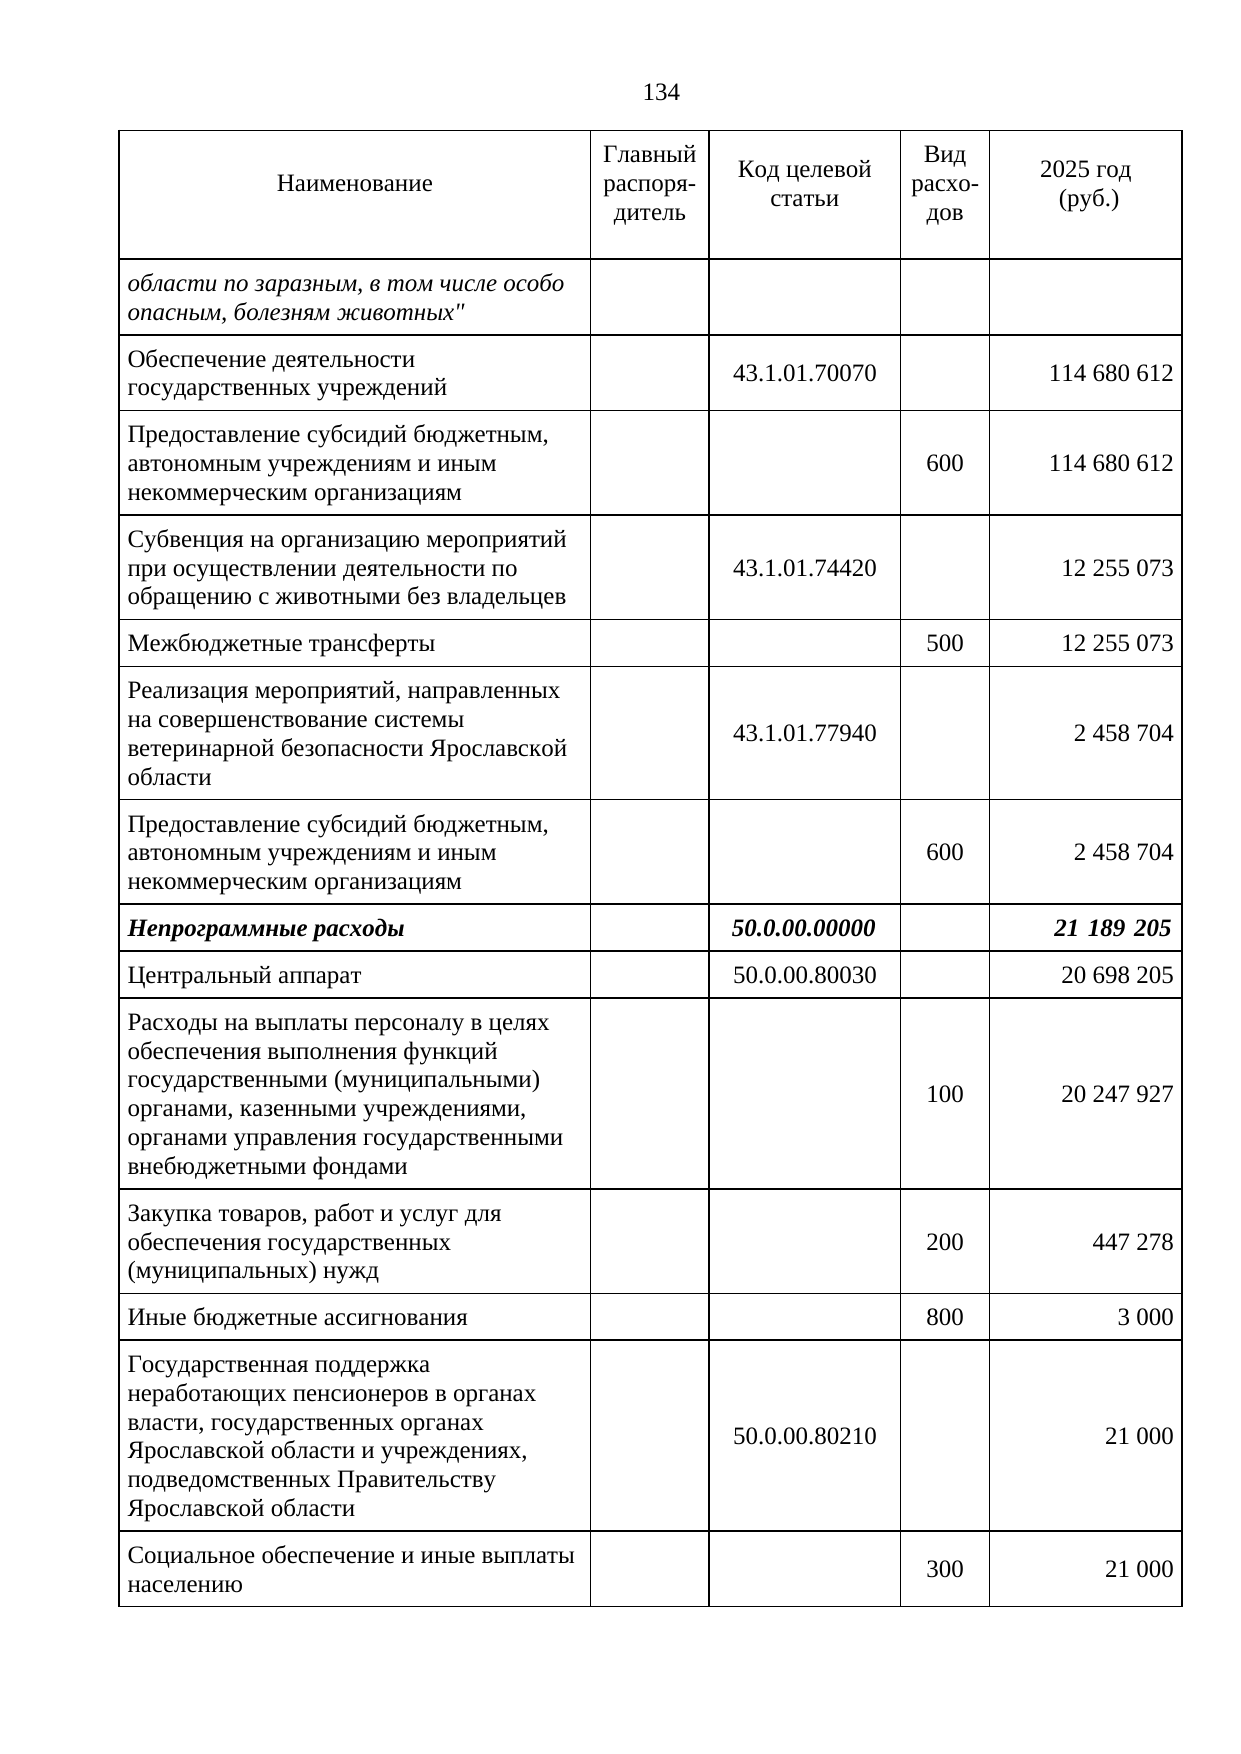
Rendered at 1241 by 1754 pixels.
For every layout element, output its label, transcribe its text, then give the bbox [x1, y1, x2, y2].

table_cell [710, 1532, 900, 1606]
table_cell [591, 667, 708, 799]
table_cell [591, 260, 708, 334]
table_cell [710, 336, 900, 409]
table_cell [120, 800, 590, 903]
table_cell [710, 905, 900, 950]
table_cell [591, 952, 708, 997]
table_header Наименование [120, 131, 590, 258]
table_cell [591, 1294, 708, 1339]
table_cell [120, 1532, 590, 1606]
table_header Код целевой статьи [710, 131, 900, 258]
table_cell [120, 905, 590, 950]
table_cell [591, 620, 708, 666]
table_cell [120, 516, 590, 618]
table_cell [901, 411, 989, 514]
table_header Главный распоря-дитель [591, 131, 708, 258]
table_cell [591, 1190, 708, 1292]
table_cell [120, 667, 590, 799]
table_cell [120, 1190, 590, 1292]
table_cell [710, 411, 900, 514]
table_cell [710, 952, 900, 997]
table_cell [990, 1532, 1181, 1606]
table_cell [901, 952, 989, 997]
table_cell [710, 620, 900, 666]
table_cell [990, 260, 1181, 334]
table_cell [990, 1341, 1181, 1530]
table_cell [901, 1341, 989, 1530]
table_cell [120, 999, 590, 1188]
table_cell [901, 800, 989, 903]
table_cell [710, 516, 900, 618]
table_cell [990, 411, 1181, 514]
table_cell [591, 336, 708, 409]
table_header 2025 год (руб.) [990, 131, 1181, 258]
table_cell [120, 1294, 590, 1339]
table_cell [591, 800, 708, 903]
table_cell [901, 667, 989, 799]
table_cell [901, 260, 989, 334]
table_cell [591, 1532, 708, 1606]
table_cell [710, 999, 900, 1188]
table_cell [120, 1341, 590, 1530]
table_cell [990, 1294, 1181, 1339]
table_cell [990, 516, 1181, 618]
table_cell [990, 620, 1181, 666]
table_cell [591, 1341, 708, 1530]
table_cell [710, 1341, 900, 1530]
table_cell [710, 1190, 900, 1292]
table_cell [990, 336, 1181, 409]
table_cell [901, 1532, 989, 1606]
table_header Вид расхо-дов [901, 131, 989, 258]
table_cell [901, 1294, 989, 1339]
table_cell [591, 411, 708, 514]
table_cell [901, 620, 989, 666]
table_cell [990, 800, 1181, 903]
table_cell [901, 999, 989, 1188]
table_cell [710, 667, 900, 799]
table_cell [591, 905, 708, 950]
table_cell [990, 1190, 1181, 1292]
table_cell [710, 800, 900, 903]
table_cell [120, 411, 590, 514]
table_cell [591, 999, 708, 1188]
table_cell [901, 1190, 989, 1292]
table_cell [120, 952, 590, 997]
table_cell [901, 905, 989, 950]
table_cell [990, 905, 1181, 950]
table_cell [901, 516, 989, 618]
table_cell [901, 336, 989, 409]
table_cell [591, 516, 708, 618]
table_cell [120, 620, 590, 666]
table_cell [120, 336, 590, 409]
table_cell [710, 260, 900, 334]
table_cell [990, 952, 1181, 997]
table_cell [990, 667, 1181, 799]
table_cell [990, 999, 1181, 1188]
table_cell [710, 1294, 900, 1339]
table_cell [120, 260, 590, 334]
